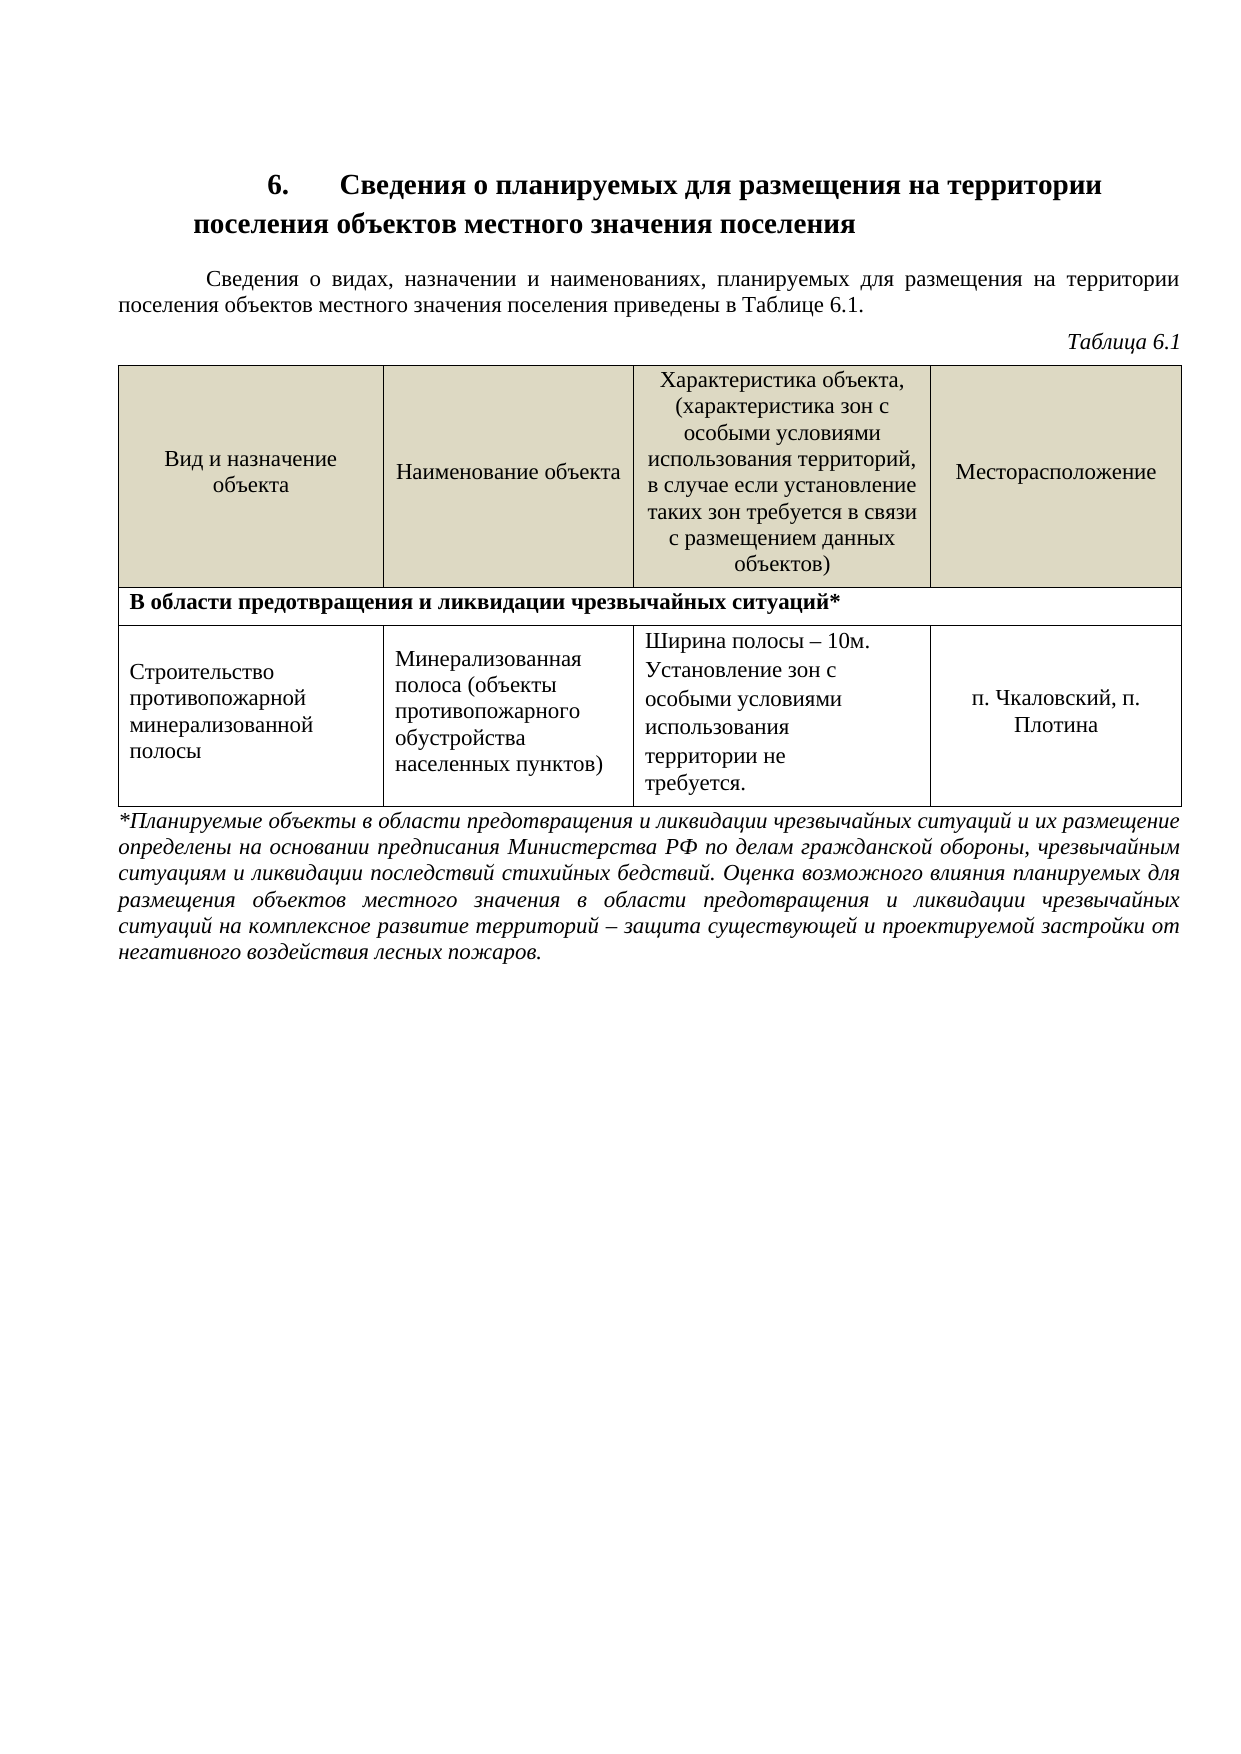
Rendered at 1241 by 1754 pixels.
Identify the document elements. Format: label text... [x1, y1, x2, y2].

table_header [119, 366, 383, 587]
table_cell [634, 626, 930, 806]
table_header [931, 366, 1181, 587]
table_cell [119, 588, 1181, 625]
list Сведения о планируемых для размещения на территории поселения объектов местного значения поселения [193, 167, 1181, 239]
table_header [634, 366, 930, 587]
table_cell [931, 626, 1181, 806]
text *Планируемые объекты в области предотвращения и ликвидации чрезвычайных ситуаций и их размещение определены на основании предписания Министерства РФ по делам гражданской обороны, чрезвычайным ситуациям и ликвидации последствий стихийных бедствий. Оценка возможного влияния планируемых для размещения объектов местного значения в области предотвращения и ликвидации чрезвычайных ситуаций на комплексное развитие территорий – защита существующей и проектируемой застройки от негативного воздействия лесных пожаров. [118, 807, 1181, 965]
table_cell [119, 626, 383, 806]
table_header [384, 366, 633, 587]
text Сведения о видах, назначении и наименованиях, планируемых для размещения на территории поселения объектов местного значения поселения приведены в Таблице 6.1. [118, 265, 1181, 318]
text Таблица 6.1 [118, 328, 1181, 354]
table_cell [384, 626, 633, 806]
